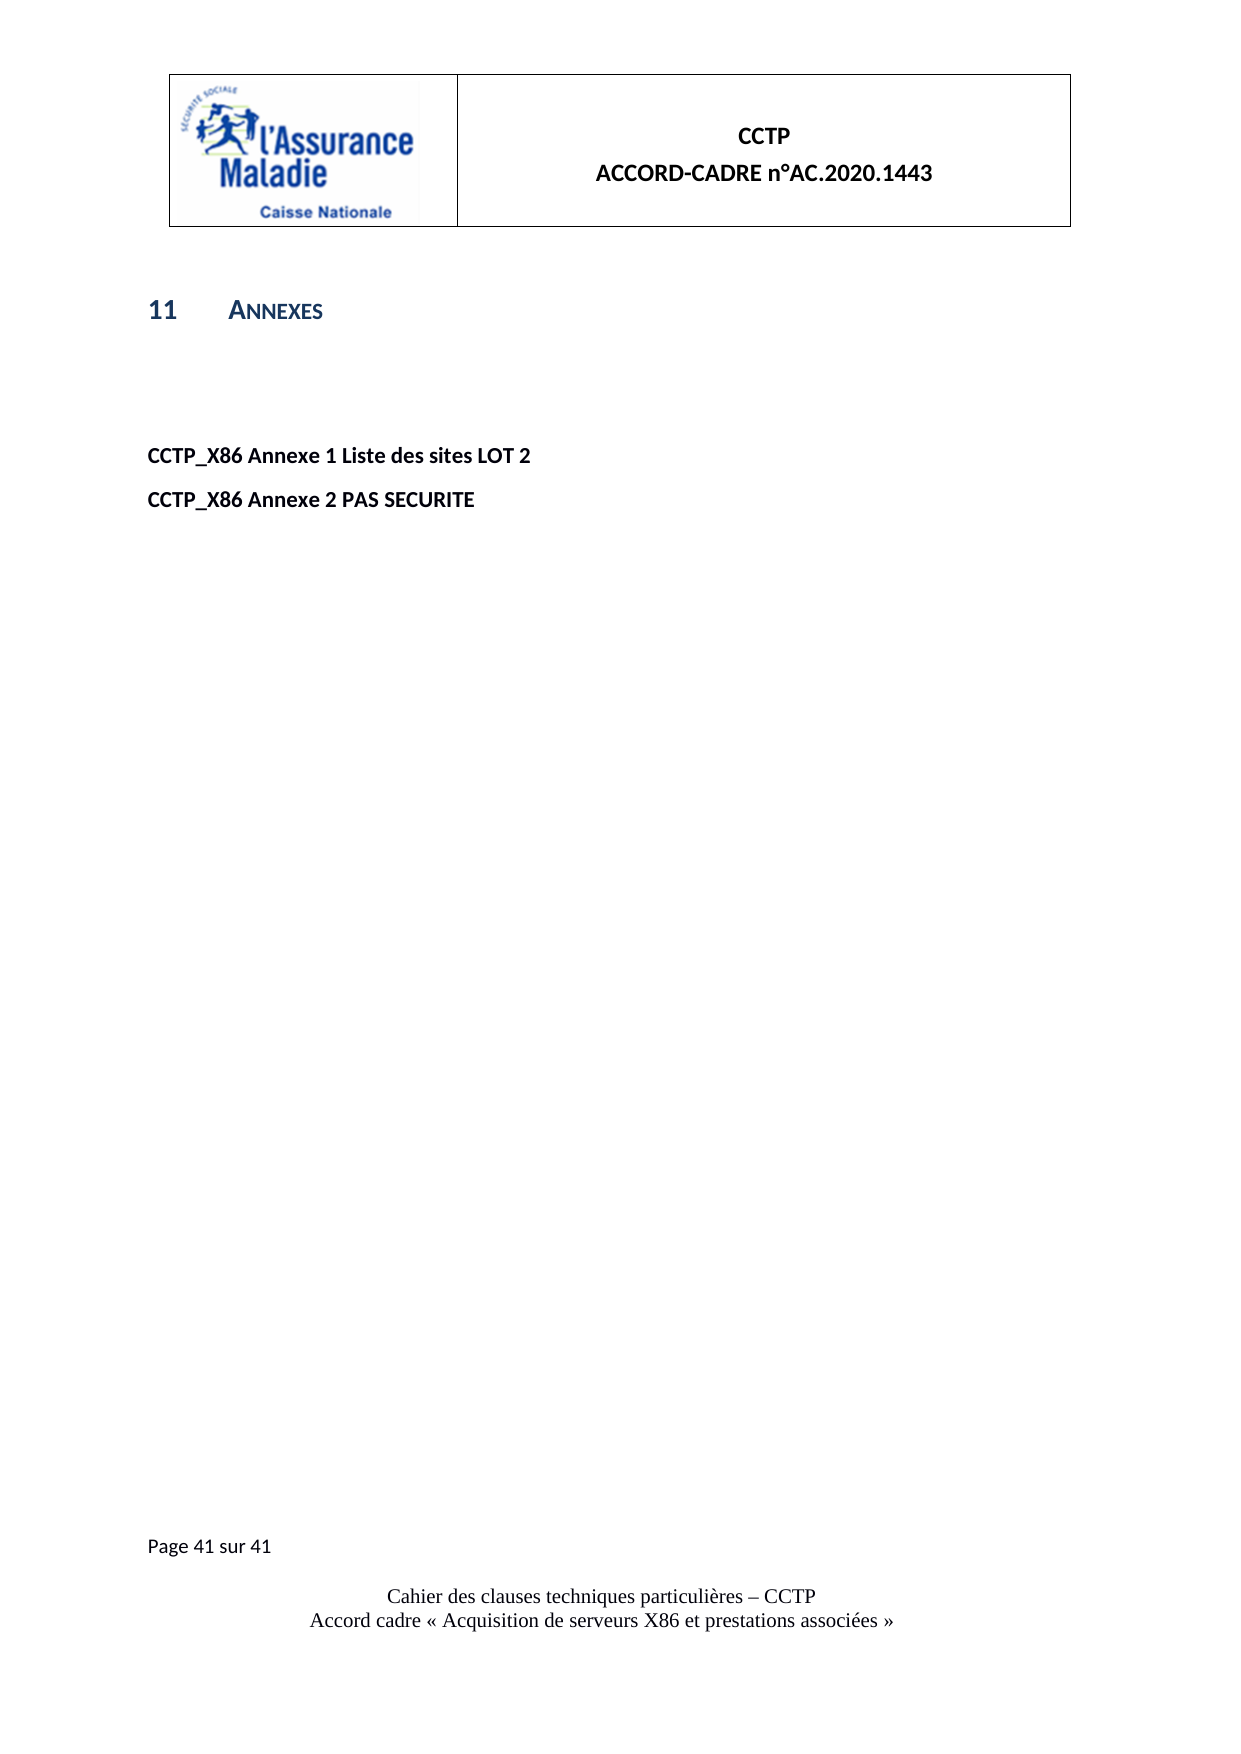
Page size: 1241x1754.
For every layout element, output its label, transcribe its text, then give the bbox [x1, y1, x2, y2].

picture [176, 81, 421, 227]
text CCTP_X86 Annexe 2 PAS SECURITE [148, 486, 1092, 514]
text CCTP_X86 Annexe 1 Liste des sites LOT 2 [148, 441, 1092, 469]
subtitle Annexes [148, 291, 1092, 327]
